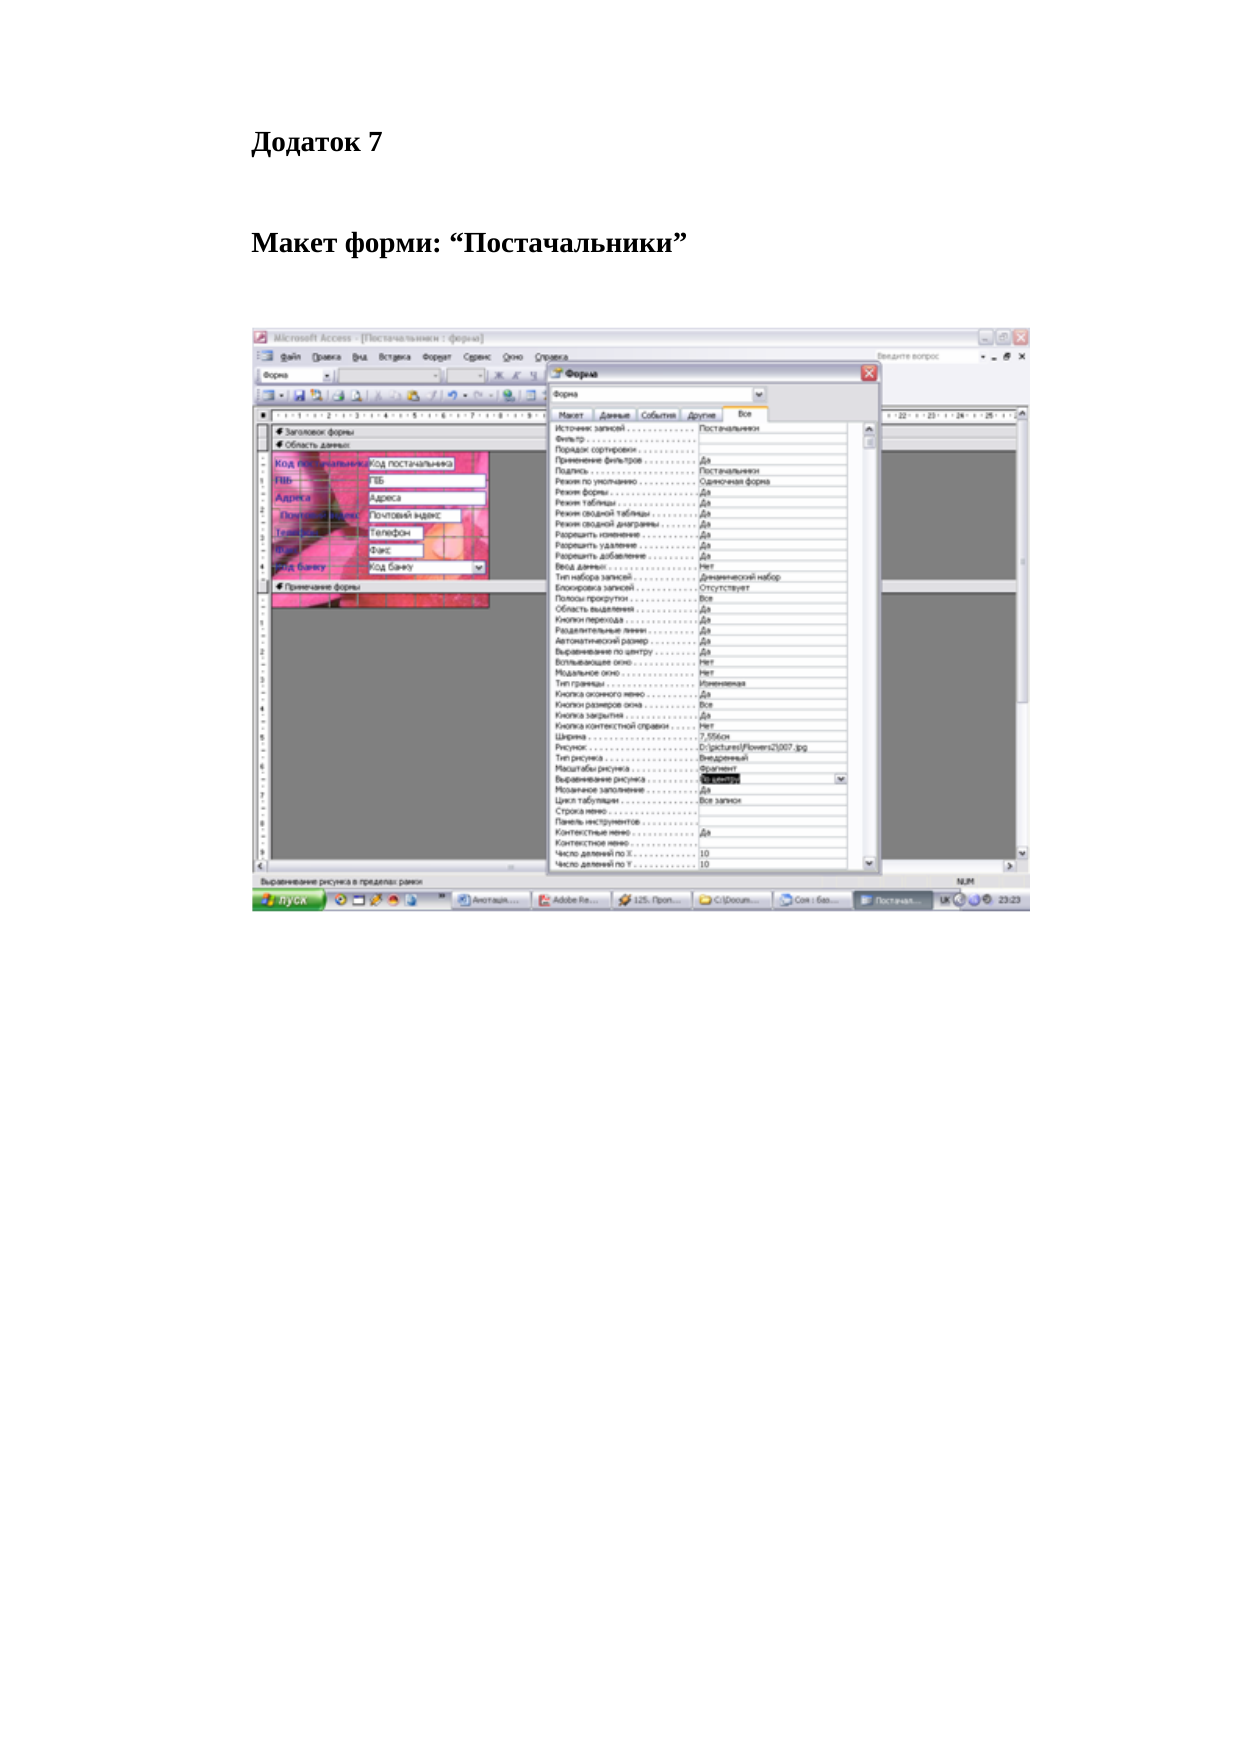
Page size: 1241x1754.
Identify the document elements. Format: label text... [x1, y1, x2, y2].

text Додаток 7 [177, 124, 1152, 158]
text Макет форми: “Постачальники” [177, 225, 1152, 258]
picture [251, 325, 1030, 913]
